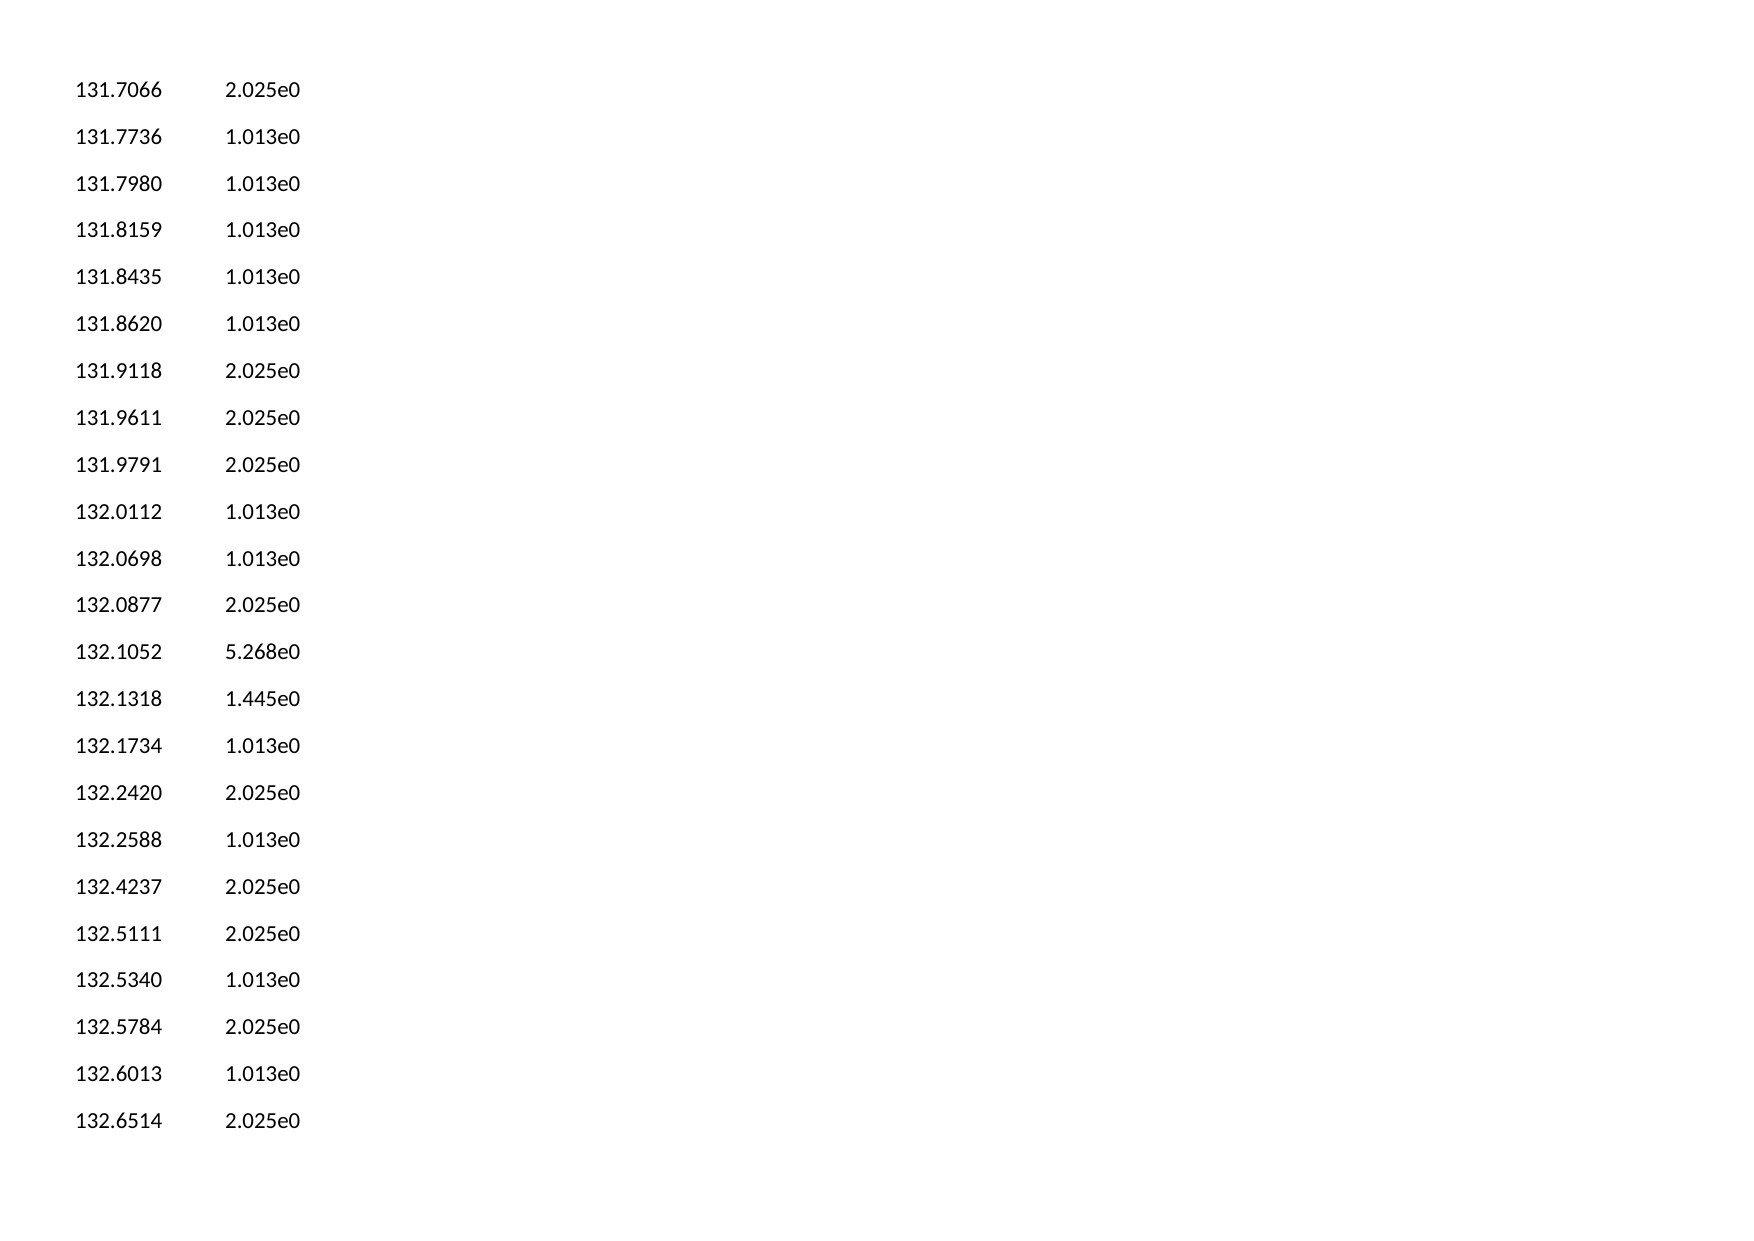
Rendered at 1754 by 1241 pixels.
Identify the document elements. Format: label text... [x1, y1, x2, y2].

text 131.8620 1.013e0 [75, 309, 1679, 337]
text 132.6514 2.025e0 [75, 1106, 1679, 1134]
text 132.1052 5.268e0 [75, 637, 1679, 666]
text 131.8159 1.013e0 [75, 216, 1679, 244]
text 132.5784 2.025e0 [75, 1012, 1679, 1041]
text 132.2588 1.013e0 [75, 825, 1679, 853]
text 131.9791 2.025e0 [75, 450, 1679, 478]
text 132.2420 2.025e0 [75, 778, 1679, 806]
text 132.5111 2.025e0 [75, 919, 1679, 947]
text 132.6013 1.013e0 [75, 1059, 1679, 1087]
text 132.4237 2.025e0 [75, 872, 1679, 900]
text 131.8435 1.013e0 [75, 262, 1679, 291]
text 131.7980 1.013e0 [75, 169, 1679, 197]
text 131.9118 2.025e0 [75, 356, 1679, 384]
text 132.0698 1.013e0 [75, 544, 1679, 572]
text 132.1734 1.013e0 [75, 731, 1679, 759]
text 131.7736 1.013e0 [75, 122, 1679, 150]
text 131.7066 2.025e0 [75, 75, 1679, 103]
text 131.9611 2.025e0 [75, 403, 1679, 431]
text 132.0112 1.013e0 [75, 497, 1679, 525]
text 132.5340 1.013e0 [75, 966, 1679, 994]
text 132.1318 1.445e0 [75, 684, 1679, 712]
text 132.0877 2.025e0 [75, 591, 1679, 619]
